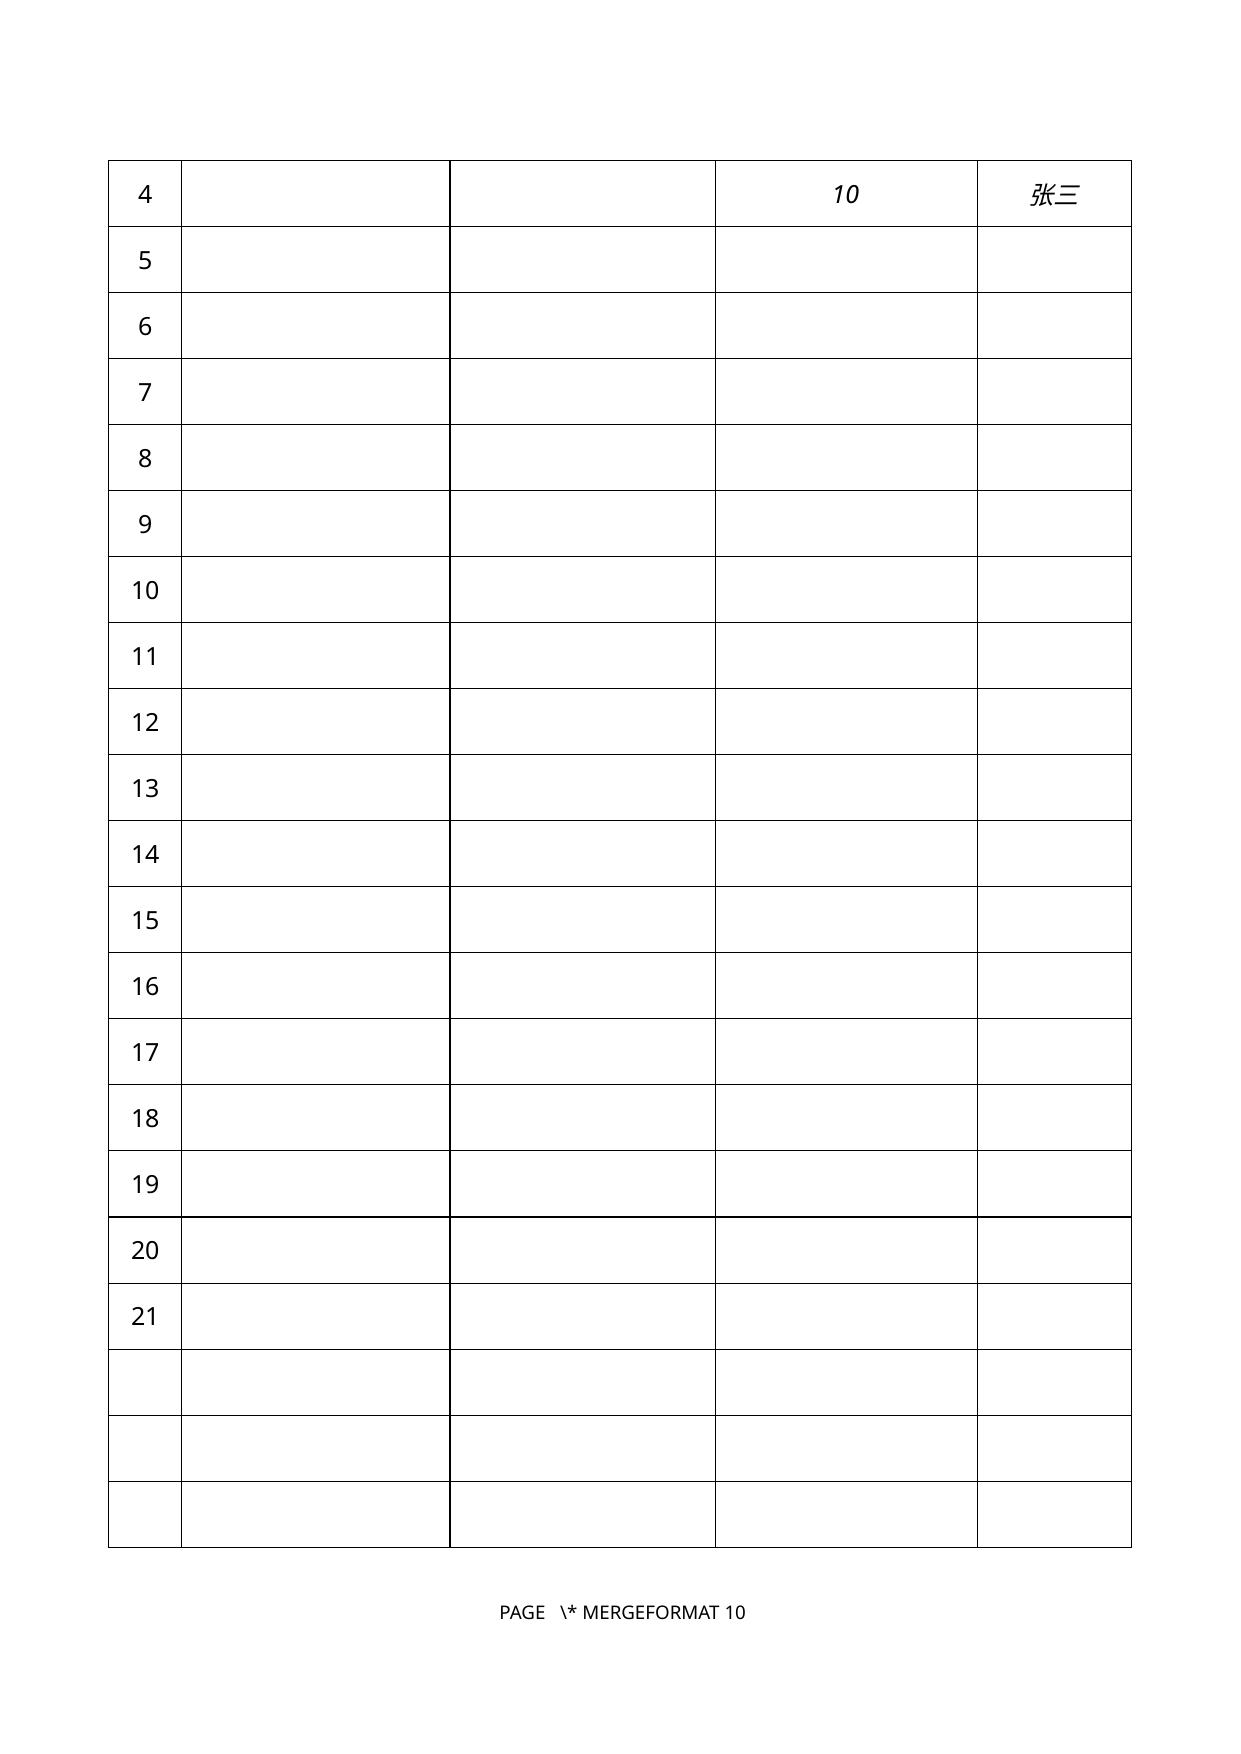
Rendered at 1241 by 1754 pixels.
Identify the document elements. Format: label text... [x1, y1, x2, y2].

table_cell [182, 821, 449, 886]
table_cell [451, 887, 715, 952]
table_cell [978, 1085, 1131, 1150]
table_cell [182, 359, 449, 424]
table_cell 20 [109, 1218, 181, 1282]
table_cell [978, 887, 1131, 952]
table_cell [451, 1284, 715, 1348]
table_cell [109, 1482, 181, 1547]
table_cell 12 [109, 689, 181, 754]
table_cell [978, 821, 1131, 886]
table_cell [451, 689, 715, 754]
table_cell [109, 1416, 181, 1481]
table_cell [978, 1218, 1131, 1282]
table_cell [716, 557, 977, 622]
table_cell [182, 1284, 449, 1348]
table_cell [451, 1482, 715, 1547]
table_cell [716, 359, 977, 424]
table_cell [182, 425, 449, 490]
table_cell [451, 425, 715, 490]
table_cell [716, 425, 977, 490]
table_cell [182, 1151, 449, 1216]
table_cell [716, 1482, 977, 1547]
table_cell [978, 1284, 1131, 1348]
table_cell [978, 227, 1131, 292]
table_cell [182, 623, 449, 688]
table_cell [451, 161, 715, 226]
table_cell [978, 1019, 1131, 1084]
table_cell [451, 1416, 715, 1481]
table_cell 15 [109, 887, 181, 952]
table_cell [451, 1218, 715, 1282]
table_cell [716, 1350, 977, 1414]
table_cell [451, 1019, 715, 1084]
table_cell [716, 1416, 977, 1481]
table_cell [978, 1350, 1131, 1414]
table_cell [451, 1085, 715, 1150]
table_cell [978, 491, 1131, 556]
table_cell [716, 887, 977, 952]
table_cell [716, 689, 977, 754]
table_cell [451, 755, 715, 820]
table_cell [716, 1019, 977, 1084]
table_cell [978, 557, 1131, 622]
table_cell [716, 491, 977, 556]
table_cell [109, 1350, 181, 1414]
table_cell [716, 1085, 977, 1150]
table_cell [978, 623, 1131, 688]
table_cell [182, 887, 449, 952]
table_cell [182, 557, 449, 622]
table_cell 5 [109, 227, 181, 292]
table_cell [716, 1218, 977, 1282]
table_cell [182, 491, 449, 556]
table_cell [182, 1085, 449, 1150]
table_cell [182, 689, 449, 754]
table_cell 17 [109, 1019, 181, 1084]
table_cell [182, 1218, 449, 1282]
table_cell [716, 821, 977, 886]
table_cell [716, 1284, 977, 1348]
table_cell [451, 557, 715, 622]
table_cell 4 [109, 161, 181, 226]
table_cell [716, 623, 977, 688]
table_cell [978, 293, 1131, 358]
table_cell [451, 1151, 715, 1216]
table_cell 13 [109, 755, 181, 820]
table_cell 8 [109, 425, 181, 490]
table_cell 19 [109, 1151, 181, 1216]
table_cell [182, 161, 449, 226]
table_cell 9 [109, 491, 181, 556]
table_cell [978, 1151, 1131, 1216]
table_cell [978, 689, 1131, 754]
table_cell 16 [109, 953, 181, 1018]
table_cell 6 [109, 293, 181, 358]
table_cell [451, 293, 715, 358]
table_cell [716, 953, 977, 1018]
table_cell [978, 1482, 1131, 1547]
table_cell [451, 227, 715, 292]
table_cell [716, 227, 977, 292]
table_cell [978, 425, 1131, 490]
table_cell 10 [716, 161, 977, 226]
table_cell [978, 1416, 1131, 1481]
table_cell 10 [109, 557, 181, 622]
table_cell [451, 491, 715, 556]
table_cell [978, 953, 1131, 1018]
table_cell 7 [109, 359, 181, 424]
table_cell [716, 755, 977, 820]
table_cell [716, 293, 977, 358]
table_cell 11 [109, 623, 181, 688]
table_cell [978, 359, 1131, 424]
table_cell 21 [109, 1284, 181, 1348]
table_cell [182, 1350, 449, 1414]
table_cell [451, 623, 715, 688]
table_cell [182, 293, 449, 358]
table_cell 18 [109, 1085, 181, 1150]
table_cell [451, 359, 715, 424]
table_cell [182, 1416, 449, 1481]
table_cell [716, 1151, 977, 1216]
table_cell [451, 821, 715, 886]
table_cell [978, 755, 1131, 820]
table_cell [451, 953, 715, 1018]
table_cell [182, 1019, 449, 1084]
table_cell 张三 [978, 161, 1131, 226]
table_cell [182, 755, 449, 820]
table_cell [451, 1350, 715, 1414]
table_cell [182, 227, 449, 292]
table_cell [182, 1482, 449, 1547]
table_cell [182, 953, 449, 1018]
table_cell 14 [109, 821, 181, 886]
